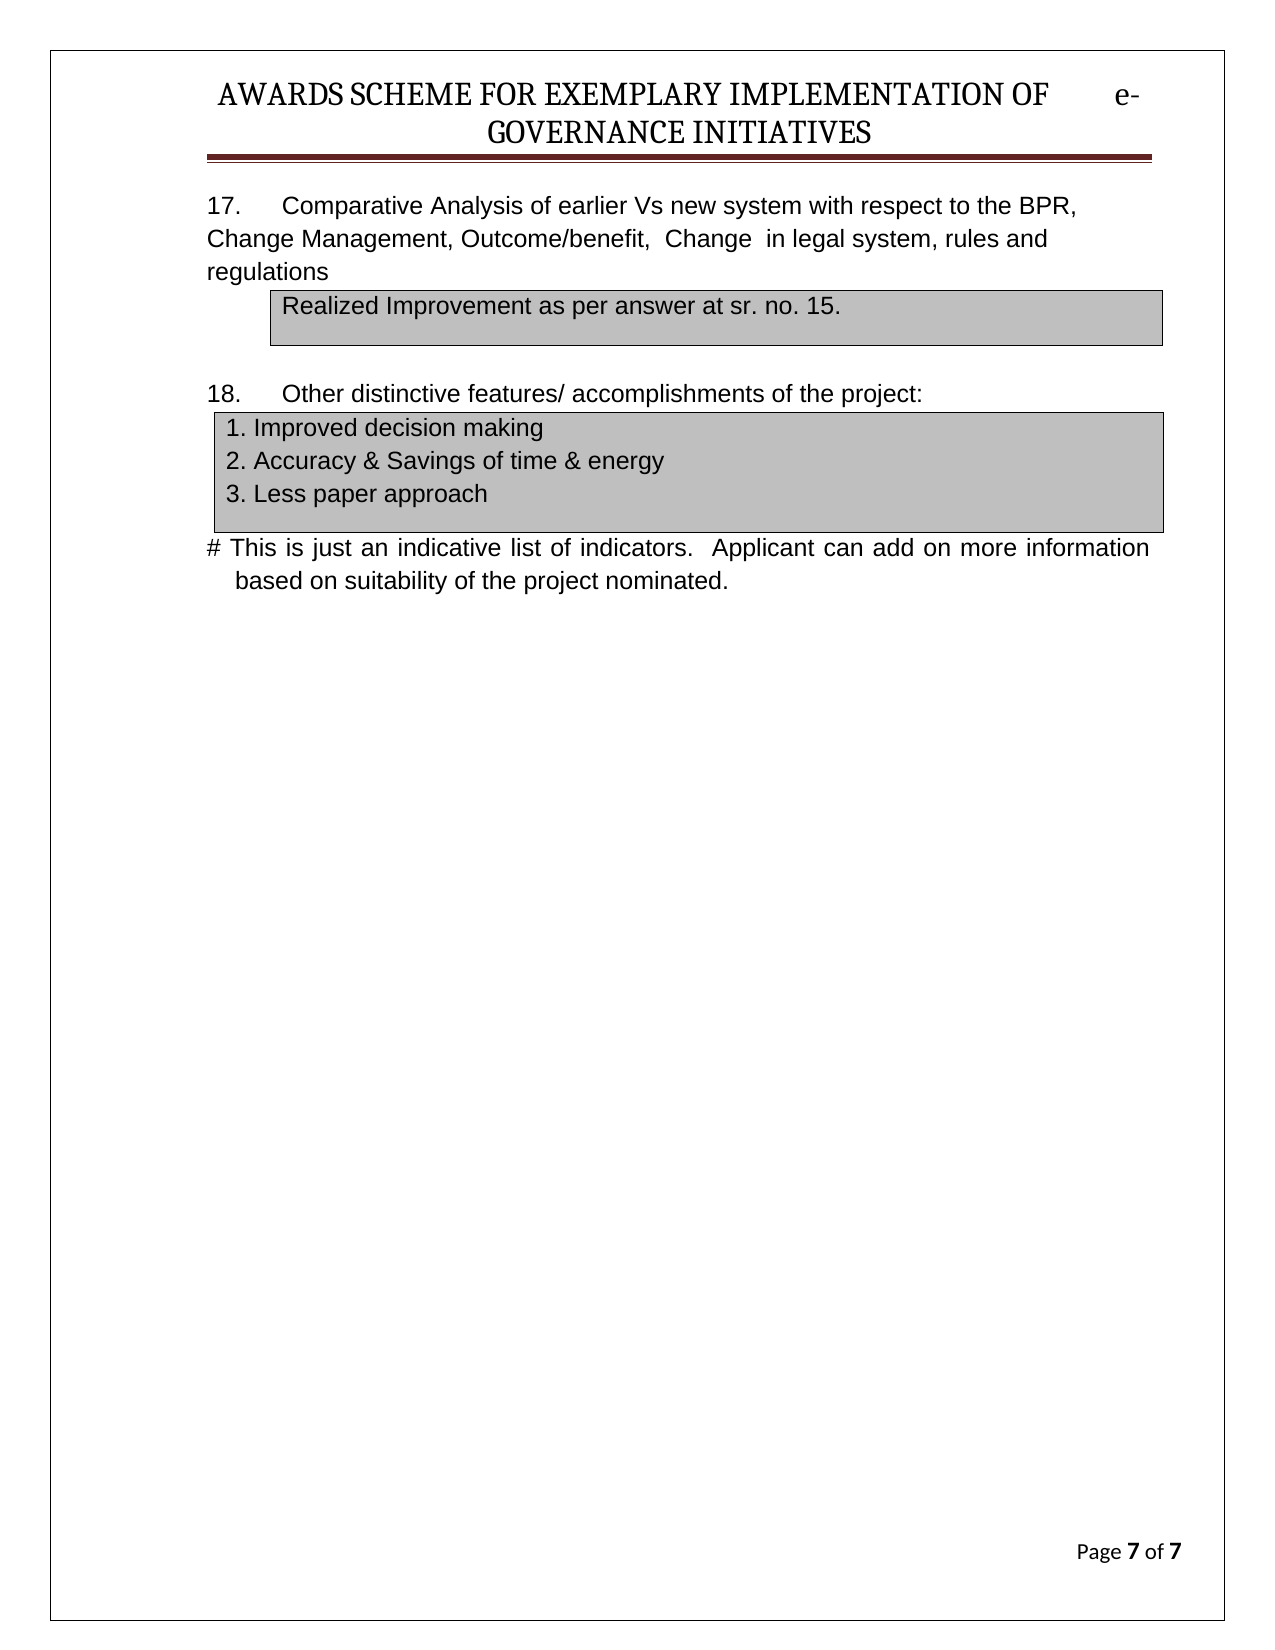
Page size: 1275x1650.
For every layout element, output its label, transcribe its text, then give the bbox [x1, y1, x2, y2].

text # This is just an indicative list of indicators. Applicant can add on more information based on suitability of the project nominated. [207, 533, 1152, 595]
table_header 1. Improved decision making 2. Accuracy & Savings of time & energy 3. Less paper approach [215, 413, 1163, 532]
table_header Realized Improvement as per answer at sr. no. 15. [271, 291, 1162, 345]
text 17. Comparative Analysis of earlier Vs new system with respect to the BPR, Change Management, Outcome/benefit, Change in legal system, rules and regulations [207, 191, 1152, 286]
text 18. Other distinctive features/ accomplishments of the project: [207, 379, 1152, 407]
